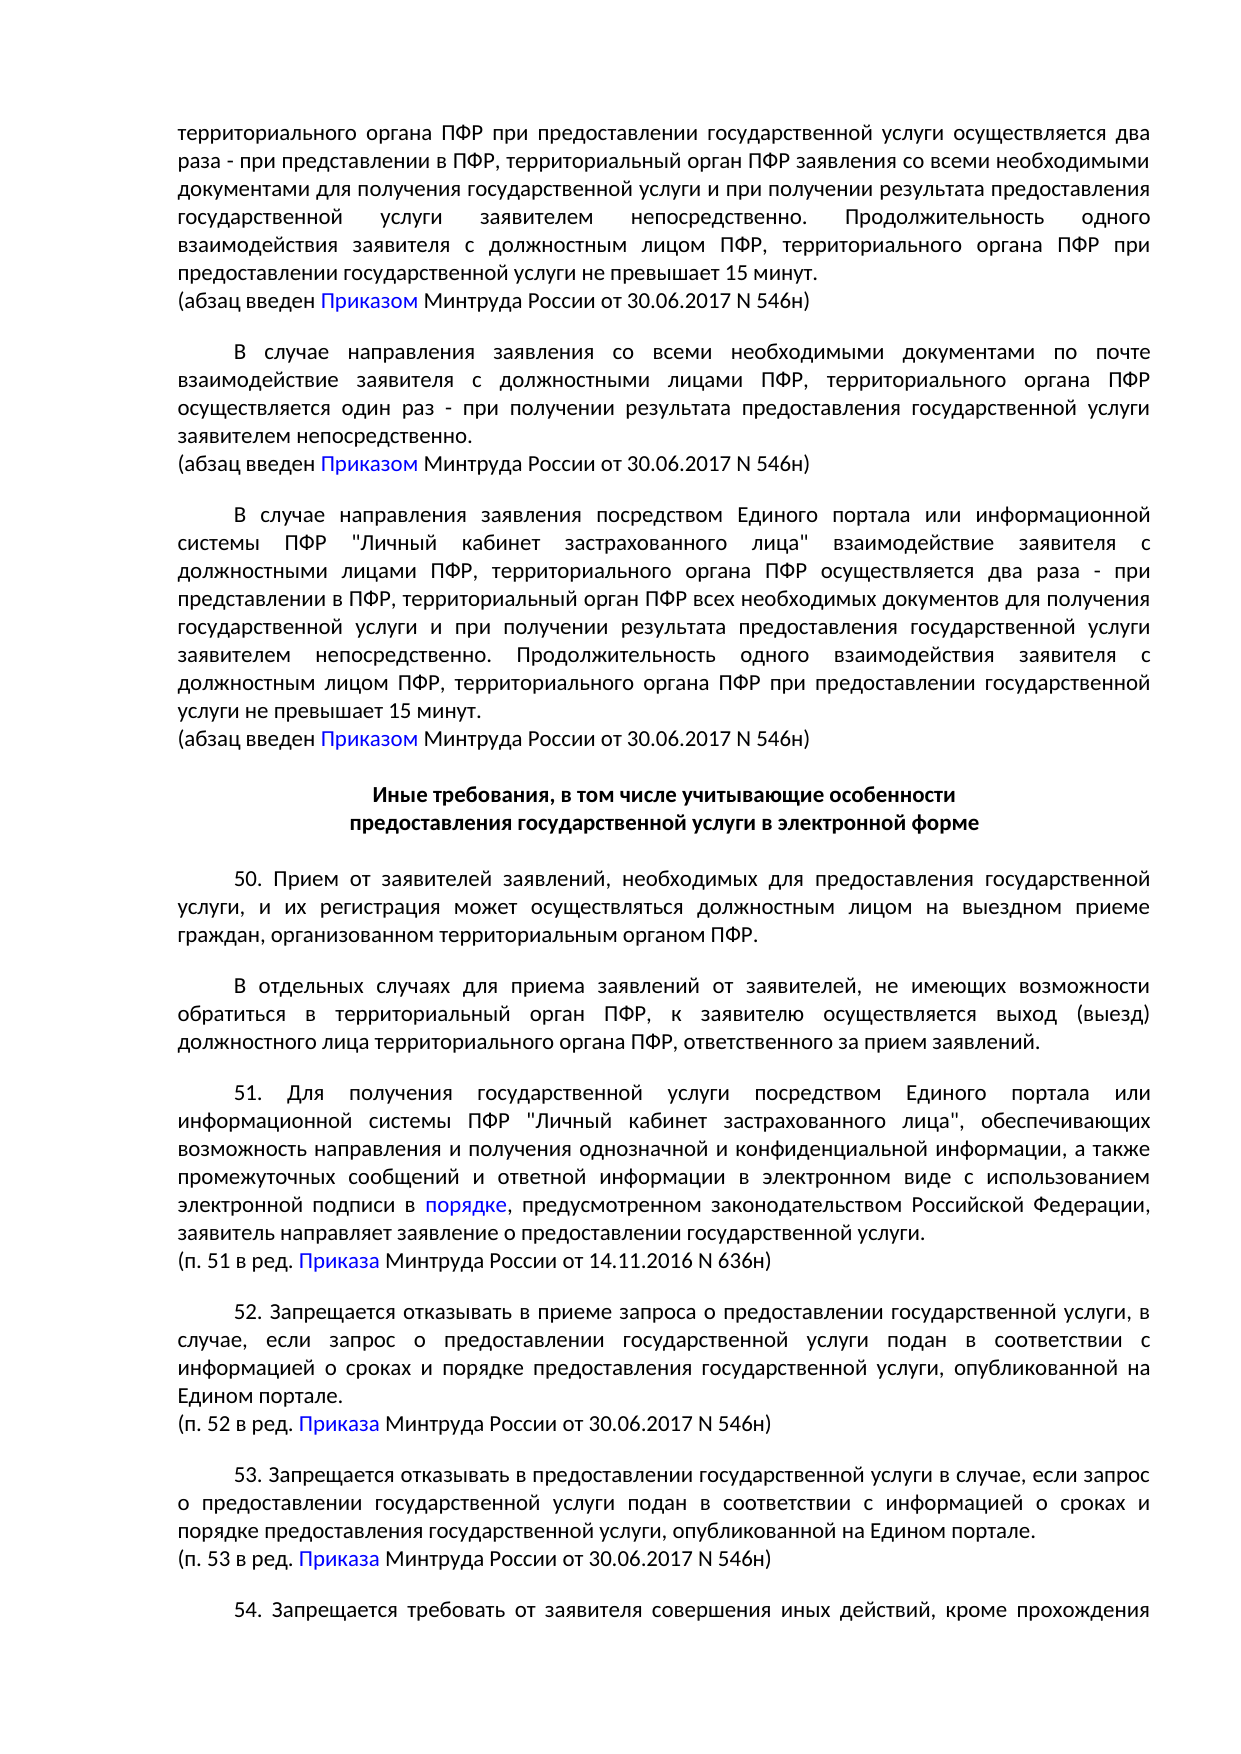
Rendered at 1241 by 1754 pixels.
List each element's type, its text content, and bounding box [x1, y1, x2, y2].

text (п. 53 в ред. Приказа Минтруда России от 30.06.2017 N 546н) [177, 1544, 1152, 1573]
text (абзац введен Приказом Минтруда России от 30.06.2017 N 546н) [177, 724, 1152, 752]
title Иные требования, в том числе учитывающие особенности [177, 780, 1152, 808]
text 53. Запрещается отказывать в предоставлении государственной услуги в случае, если запрос о предоставлении государственной услуги подан в соответствии с информацией о сроках и порядке предоставления государственной услуги, опубликованной на Едином портале. [177, 1461, 1152, 1544]
text (абзац введен Приказом Минтруда России от 30.06.2017 N 546н) [177, 449, 1152, 477]
text (п. 52 в ред. Приказа Минтруда России от 30.06.2017 N 546н) [177, 1409, 1152, 1438]
text (абзац введен Приказом Минтруда России от 30.06.2017 N 546н) [177, 286, 1152, 314]
text В отдельных случаях для приема заявлений от заявителей, не имеющих возможности обратиться в территориальный орган ПФР, к заявителю осуществляется выход (выезд) должностного лица территориального органа ПФР, ответственного за прием заявлений. [177, 971, 1152, 1056]
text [177, 118, 1152, 286]
text (п. 51 в ред. Приказа Минтруда России от 14.11.2016 N 636н) [177, 1247, 1152, 1274]
text В случае направления заявления посредством Единого портала или информационной системы ПФР "Личный кабинет застрахованного лица" взаимодействие заявителя с должностными лицами ПФР, территориального органа ПФР осуществляется два раза - при представлении в ПФР, территориальный орган ПФР всех необходимых документов для получения государственной услуги и при получении результата предоставления государственной услуги заявителем непосредственно. Продолжительность одного взаимодействия заявителя с должностным лицом ПФР, территориального органа ПФР при предоставлении государственной услуги не превышает 15 минут. [177, 500, 1152, 724]
title предоставления государственной услуги в электронной форме [177, 808, 1152, 836]
text 50. Прием от заявителей заявлений, необходимых для предоставления государственной услуги, и их регистрация может осуществляться должностным лицом на выездном приеме граждан, организованном территориальным органом ПФР. [177, 864, 1152, 948]
text 52. Запрещается отказывать в приеме запроса о предоставлении государственной услуги, в случае, если запрос о предоставлении государственной услуги подан в соответствии с информацией о сроках и порядке предоставления государственной услуги, опубликованной на Едином портале. [177, 1297, 1152, 1409]
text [177, 1596, 1152, 1623]
text В случае направления заявления со всеми необходимыми документами по почте взаимодействие заявителя с должностными лицами ПФР, территориального органа ПФР осуществляется один раз - при получении результата предоставления государственной услуги заявителем непосредственно. [177, 337, 1152, 449]
text 51. Для получения государственной услуги посредством Единого портала или информационной системы ПФР "Личный кабинет застрахованного лица", обеспечивающих возможность направления и получения однозначной и конфиденциальной информации, а также промежуточных сообщений и ответной информации в электронном виде с использованием электронной подписи в порядке, предусмотренном законодательством Российской Федерации, заявитель направляет заявление о предоставлении государственной услуги. [177, 1078, 1152, 1247]
